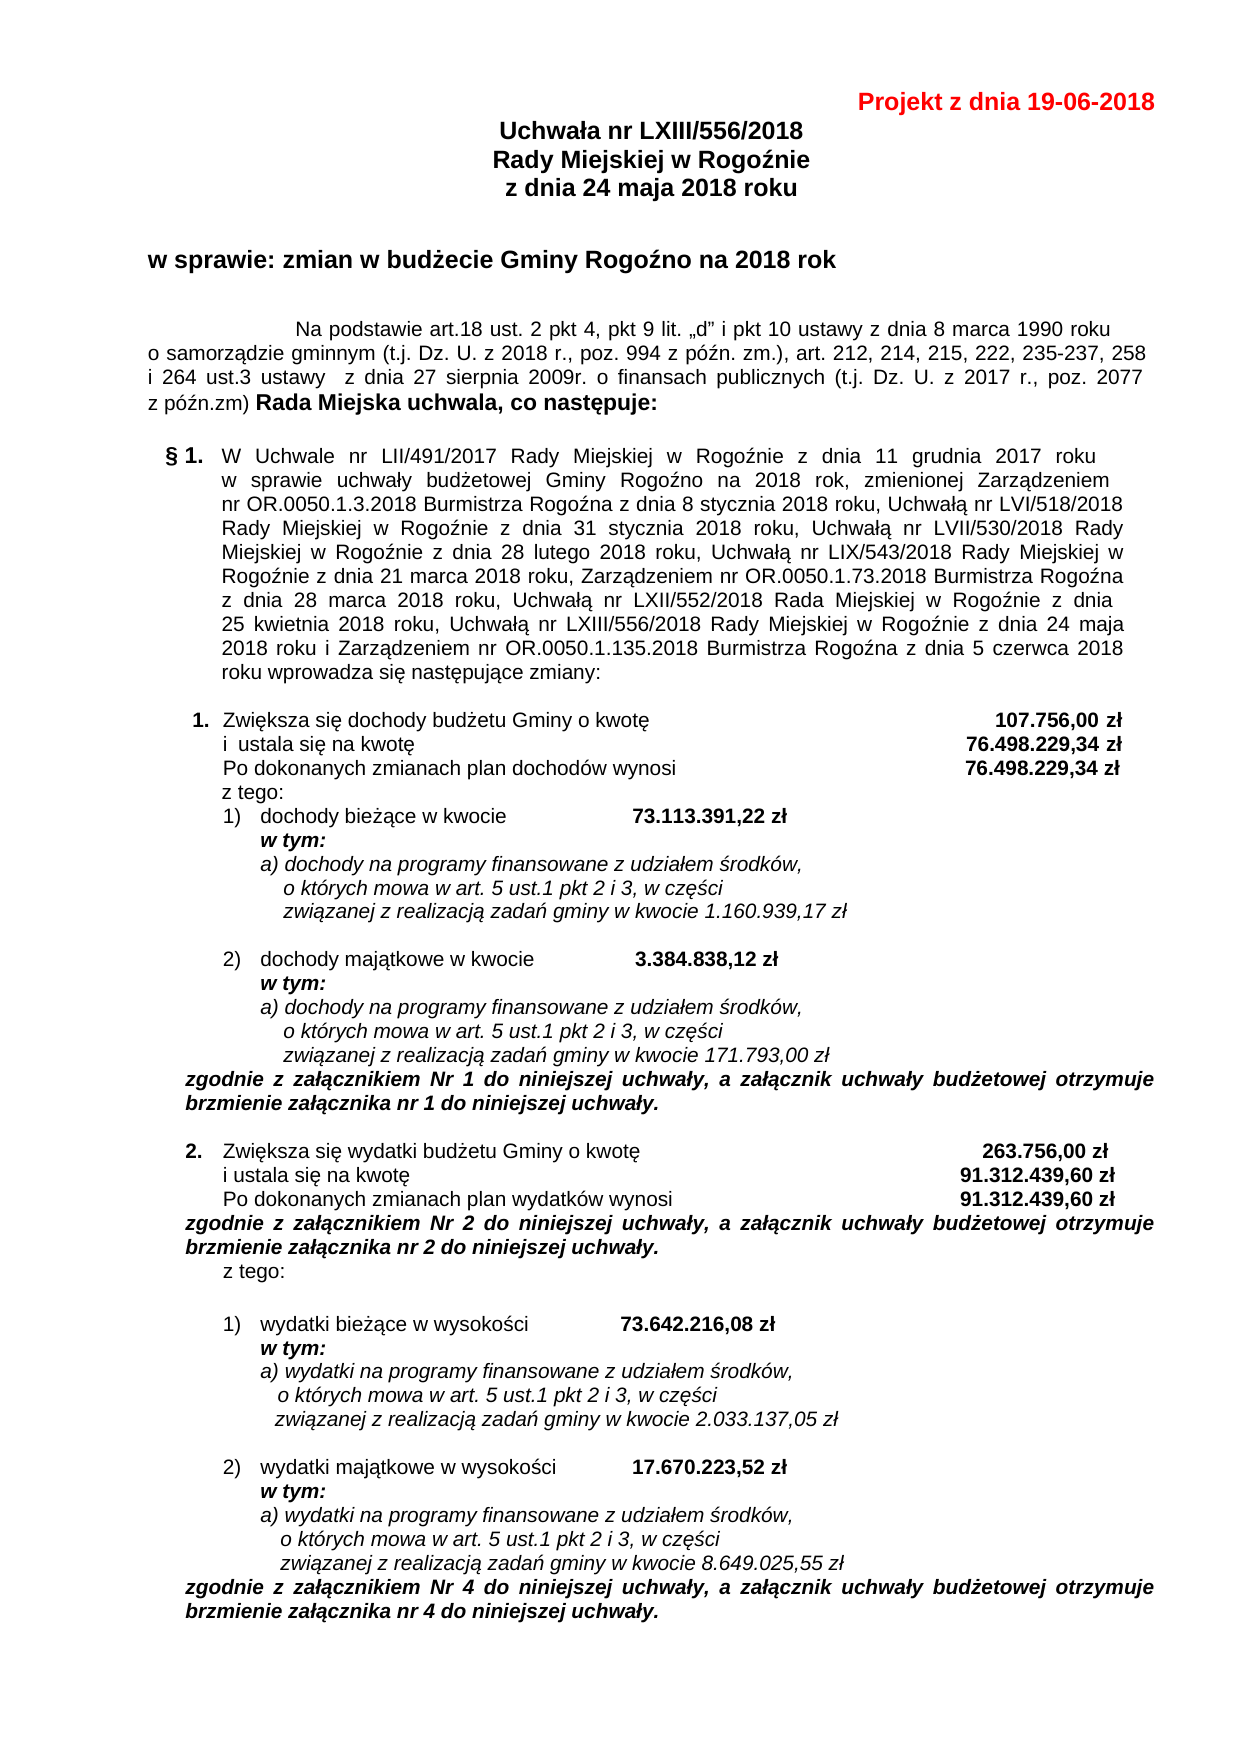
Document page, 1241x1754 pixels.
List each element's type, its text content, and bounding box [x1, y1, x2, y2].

text 1) wydatki bieżące w wysokości 73.642.216,08 zł [223, 1311, 1155, 1335]
text a) dochody na programy finansowane z udziałem środków, o których mowa w art. 5 ust.1 pkt 2 i 3, w części związanej z realizacją zadań gminy w kwocie 1.160.939,17 zł [260, 851, 1155, 923]
text Po dokonanych zmianach plan wydatków wynosi 91.312.439,60 zł [223, 1187, 1137, 1211]
text z tego: [148, 779, 1155, 803]
text a) dochody na programy finansowane z udziałem środków, o których mowa w art. 5 ust.1 pkt 2 i 3, w części związanej z realizacją zadań gminy w kwocie 171.793,00 zł [148, 995, 1155, 1067]
text Rady Miejskiej w Rogoźnie [148, 144, 1155, 173]
text w tym: [223, 1335, 1155, 1359]
text w sprawie: zmian w budżecie Gminy Rogoźno na 2018 rok [148, 245, 1155, 274]
text 1) dochody bieżące w kwocie 73.113.391,22 zł w tym: [223, 803, 1155, 851]
text Projekt z dnia 19-06-2018 [148, 87, 1155, 116]
text w tym: [223, 1479, 1155, 1503]
text zgodnie z załącznikiem Nr 1 do niniejszej uchwały, a załącznik uchwały budżetowej otrzymuje brzmienie załącznika nr 1 do niniejszej uchwały. [185, 1067, 1155, 1115]
text a) wydatki na programy finansowane z udziałem środków, o których mowa w art. 5 ust.1 pkt 2 i 3, w części związanej z realizacją zadań gminy w kwocie 2.033.137,05 zł [223, 1359, 1155, 1431]
text zgodnie z załącznikiem Nr 4 do niniejszej uchwały, a załącznik uchwały budżetowej otrzymuje brzmienie załącznika nr 4 do niniejszej uchwały. [185, 1575, 1155, 1623]
text 2) wydatki majątkowe w wysokości 17.670.223,52 zł [223, 1455, 1155, 1479]
text § 1. W Uchwale nr LII/491/2017 Rady Miejskiej w Rogoźnie z dnia 11 grudnia 2017 roku w sprawie uchwały budżetowej Gminy Rogoźno na 2018 rok, zmienionej Zarządzeniem nr OR.0050.1.3.2018 Burmistrza Rogoźna z dnia 8 stycznia 2018 roku, Uchwałą nr LVI/518/2018 Rady Miejskiej w Rogoźnie z dnia 31 stycznia 2018 roku, Uchwałą nr LVII/530/2018 Rady Miejskiej w Rogoźnie z dnia 28 lutego 2018 roku, Uchwałą nr LIX/543/2018 Rady Miejskiej w Rogoźnie z dnia 21 marca 2018 roku, Zarządzeniem nr OR.0050.1.73.2018 Burmistrza Rogoźna z dnia 28 marca 2018 roku, Uchwałą nr LXII/552/2018 Rada Miejskiej w Rogoźnie z dnia 25 kwietnia 2018 roku, Uchwałą nr LXIII/556/2018 Rady Miejskiej w Rogoźnie z dnia 24 maja 2018 roku i Zarządzeniem nr OR.0050.1.135.2018 Burmistrza Rogoźna z dnia 5 czerwca 2018 roku wprowadza się następujące zmiany: [165, 442, 1125, 684]
text i ustala się na kwotę 91.312.439,60 zł [223, 1163, 1137, 1187]
text z dnia 24 maja 2018 roku [148, 173, 1155, 202]
text zgodnie z załącznikiem Nr 2 do niniejszej uchwały, a załącznik uchwały budżetowej otrzymuje brzmienie załącznika nr 2 do niniejszej uchwały. [185, 1211, 1155, 1259]
list Zwiększa się dochody budżetu Gminy o kwotę 107.756,00 zł i ustala się na kwotę 76.498.229,34 zł Po dokonanych zmianach plan dochodów wynosi 76.498.229,34 zł [192, 708, 1122, 779]
text z tego: [148, 1259, 1155, 1283]
text Na podstawie art.18 ust. 2 pkt 4, pkt 9 lit. „d” i pkt 10 ustawy z dnia 8 marca 1990 roku o samorządzie gminnym (t.j. Dz. U. z 2018 r., poz. 994 z późn. zm.), art. 212, 214, 215, 222, 235-237, 258 i 264 ust.3 ustawy z dnia 27 sierpnia 2009r. o finansach publicznych (t.j. Dz. U. z 2017 r., poz. 2077 z późn.zm) Rada Miejska uchwala, co następuje: [148, 317, 1155, 415]
text w tym: [223, 971, 1155, 995]
text Uchwała nr LXIII/556/2018 [148, 116, 1155, 144]
text a) wydatki na programy finansowane z udziałem środków, o których mowa w art. 5 ust.1 pkt 2 i 3, w części związanej z realizacją zadań gminy w kwocie 8.649.025,55 zł [223, 1503, 1155, 1575]
text 2) dochody majątkowe w kwocie 3.384.838,12 zł [223, 947, 1155, 971]
list Zwiększa się wydatki budżetu Gminy o kwotę 263.756,00 zł [185, 1139, 1155, 1163]
